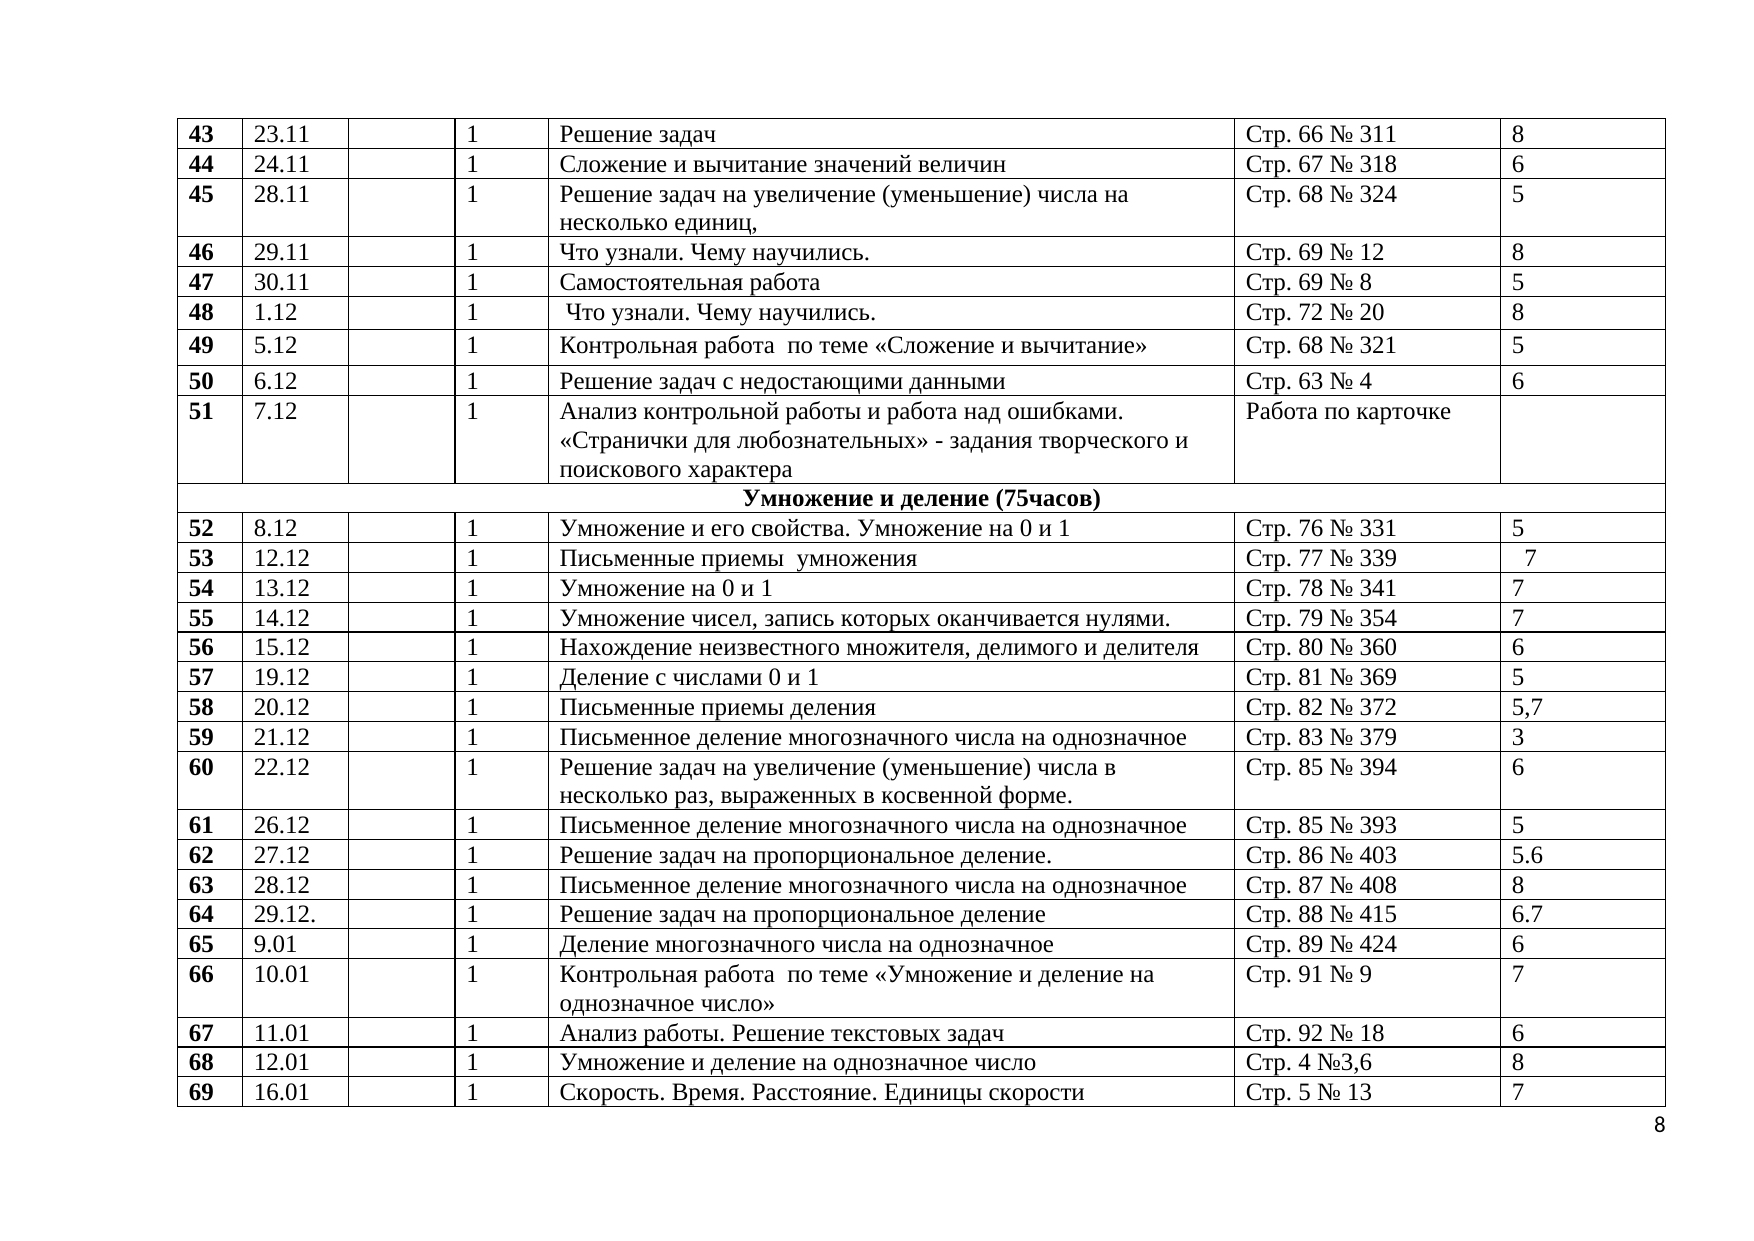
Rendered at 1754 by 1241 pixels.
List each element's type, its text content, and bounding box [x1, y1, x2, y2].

table_cell Стр. 68 № 324 [1235, 179, 1500, 236]
table_cell 27.12 [243, 840, 348, 869]
table_cell Деление с числами 0 и 1 [549, 662, 1234, 691]
table_cell Стр. 5 № 13 [1235, 1077, 1500, 1106]
table_cell 59 [178, 722, 242, 751]
table_cell 12.12 [243, 543, 348, 572]
table_cell 6 [1501, 633, 1665, 661]
table_cell 21.12 [243, 722, 348, 751]
table_cell 7 [1501, 959, 1665, 1017]
table_cell Стр. 82 № 372 [1235, 692, 1500, 721]
table_cell Стр. 87 № 408 [1235, 870, 1500, 898]
table_cell Стр. 67 № 318 [1235, 149, 1500, 178]
table_cell 1 [456, 573, 548, 602]
table_cell [349, 633, 454, 661]
table_cell 13.12 [243, 573, 348, 602]
table_cell [349, 573, 454, 602]
table_cell Письменное деление многозначного числа на однозначное [549, 810, 1234, 839]
table_cell 67 [178, 1018, 242, 1046]
table_cell 19.12 [243, 662, 348, 691]
table_cell 62 [178, 840, 242, 869]
table_cell Стр. 92 № 18 [1235, 1018, 1500, 1046]
table_cell 15.12 [243, 633, 348, 661]
table_cell 8 [1501, 1048, 1665, 1076]
table_cell 5 [1501, 179, 1665, 236]
table_cell 1 [456, 119, 548, 148]
table_cell 5 [1501, 810, 1665, 839]
table_cell [349, 237, 454, 266]
table_cell Письменное деление многозначного числа на однозначное [549, 870, 1234, 898]
table_cell 23.11 [243, 119, 348, 148]
table_cell 1 [456, 513, 548, 542]
table_cell [349, 119, 454, 148]
table_cell 7 [1501, 543, 1665, 572]
table_cell 30.11 [243, 267, 348, 296]
table_cell 1 [456, 543, 548, 572]
table_cell 8 [1501, 237, 1665, 266]
table_cell [1501, 396, 1665, 482]
table_cell [349, 1048, 454, 1076]
table_cell 6 [1501, 366, 1665, 395]
table_cell 5 [1501, 513, 1665, 542]
table_cell 16.01 [243, 1077, 348, 1106]
table_cell 49 [178, 330, 242, 365]
table_cell 55 [178, 603, 242, 631]
table_cell [349, 959, 454, 1017]
table_cell 20.12 [243, 692, 348, 721]
table_cell 29.11 [243, 237, 348, 266]
table_cell Письменное деление многозначного числа на однозначное [549, 722, 1234, 751]
table_cell Что узнали. Чему научились. [549, 237, 1234, 266]
table_cell Решение задач с недостающими данными [549, 366, 1234, 395]
table_cell 1 [456, 396, 548, 482]
table_cell Что узнали. Чему научились. [549, 297, 1234, 329]
table_cell 7 [1501, 1077, 1665, 1106]
table_cell 50 [178, 366, 242, 395]
table_cell Стр. 63 № 4 [1235, 366, 1500, 395]
table_cell 1 [456, 752, 548, 809]
table_cell [349, 149, 454, 178]
table_cell 1 [456, 297, 548, 329]
table_cell [349, 662, 454, 691]
table_cell Письменные приемы умножения [549, 543, 1234, 572]
table_cell [349, 1077, 454, 1106]
table_cell 47 [178, 267, 242, 296]
table_cell 54 [178, 573, 242, 602]
table_cell 10.01 [243, 959, 348, 1017]
table_cell Стр. 66 № 311 [1235, 119, 1500, 148]
table_cell [349, 722, 454, 751]
table_cell Стр. 77 № 339 [1235, 543, 1500, 572]
table_cell Решение задач на пропорциональное деление. [549, 840, 1234, 869]
table_cell Стр. 85 № 394 [1235, 752, 1500, 809]
table_cell [349, 840, 454, 869]
table_cell Решение задач на пропорциональное деление [549, 900, 1234, 928]
table_cell 1 [456, 1077, 548, 1106]
table_cell Стр. 89 № 424 [1235, 929, 1500, 958]
table_cell 51 [178, 396, 242, 482]
table_cell 1 [456, 692, 548, 721]
table_cell 6.12 [243, 366, 348, 395]
table_cell 24.11 [243, 149, 348, 178]
table_cell 8.12 [243, 513, 348, 542]
table_cell 7.12 [243, 396, 348, 482]
table_cell [349, 366, 454, 395]
table_cell 44 [178, 149, 242, 178]
table_cell 1 [456, 722, 548, 751]
table_cell 28.12 [243, 870, 348, 898]
table_cell 48 [178, 297, 242, 329]
table_cell 22.12 [243, 752, 348, 809]
table_cell [349, 543, 454, 572]
table_cell 5.12 [243, 330, 348, 365]
table_cell 1.12 [243, 297, 348, 329]
table_cell 26.12 [243, 810, 348, 839]
table_cell 5,7 [1501, 692, 1665, 721]
table_cell Самостоятельная работа [549, 267, 1234, 296]
table_cell 52 [178, 513, 242, 542]
table_cell 1 [456, 603, 548, 631]
table_cell [349, 179, 454, 236]
table_cell Стр. 80 № 360 [1235, 633, 1500, 661]
table_cell Стр. 83 № 379 [1235, 722, 1500, 751]
table_cell Стр. 88 № 415 [1235, 900, 1500, 928]
table_cell Решение задач [549, 119, 1234, 148]
table_cell 1 [456, 959, 548, 1017]
table_cell [349, 929, 454, 958]
table_cell [349, 297, 454, 329]
table_cell 46 [178, 237, 242, 266]
table_cell [349, 900, 454, 928]
table_cell Стр. 86 № 403 [1235, 840, 1500, 869]
table_cell 1 [456, 870, 548, 898]
table_cell 1 [456, 840, 548, 869]
table_cell Стр. 68 № 321 [1235, 330, 1500, 365]
table_cell 66 [178, 959, 242, 1017]
table_cell 8 [1501, 119, 1665, 148]
table_cell 12.01 [243, 1048, 348, 1076]
table_cell 5 [1501, 330, 1665, 365]
table_cell 45 [178, 179, 242, 236]
table_cell [349, 513, 454, 542]
table_cell 6 [1501, 929, 1665, 958]
table_cell Контрольная работа по теме «Умножение и деление на однозначное число» [549, 959, 1234, 1017]
table_cell [349, 603, 454, 631]
table_cell Решение задач на увеличение (уменьшение) числа на несколько единиц, [549, 179, 1234, 236]
table_cell 6 [1501, 752, 1665, 809]
table_cell 7 [1501, 603, 1665, 631]
table_cell Стр. 81 № 369 [1235, 662, 1500, 691]
table_cell 69 [178, 1077, 242, 1106]
table_cell [349, 870, 454, 898]
table_cell Стр. 69 № 12 [1235, 237, 1500, 266]
table_cell Стр. 91 № 9 [1235, 959, 1500, 1017]
table_cell [349, 330, 454, 365]
table_cell 1 [456, 330, 548, 365]
table_cell 8 [1501, 870, 1665, 898]
table_cell Анализ работы. Решение текстовых задач [549, 1018, 1234, 1046]
table_cell Анализ контрольной работы и работа над ошибками. «Странички для любознательных» - задания творческого и поискового характера [549, 396, 1234, 482]
table_cell 3 [1501, 722, 1665, 751]
table_cell 1 [456, 810, 548, 839]
table_cell 1 [456, 179, 548, 236]
table_cell Сложение и вычитание значений величин [549, 149, 1234, 178]
table_cell 14.12 [243, 603, 348, 631]
table_cell Стр. 4 №3,6 [1235, 1048, 1500, 1076]
table_cell Контрольная работа по теме «Сложение и вычитание» [549, 330, 1234, 365]
table_cell Умножение и его свойства. Умножение на 0 и 1 [549, 513, 1234, 542]
table_cell Стр. 78 № 341 [1235, 573, 1500, 602]
table_cell 68 [178, 1048, 242, 1076]
table_cell 1 [456, 237, 548, 266]
table_cell 60 [178, 752, 242, 809]
table_cell 29.12. [243, 900, 348, 928]
table_cell Нахождение неизвестного множителя, делимого и делителя [549, 633, 1234, 661]
table_cell 8 [1501, 297, 1665, 329]
table_cell [349, 752, 454, 809]
table_cell Умножение и деление (75часов) [178, 484, 1665, 512]
table_cell 6 [1501, 149, 1665, 178]
table_cell [349, 692, 454, 721]
table_cell 53 [178, 543, 242, 572]
table_cell Работа по карточке [1235, 396, 1500, 482]
table_cell 7 [1501, 573, 1665, 602]
table_cell Умножение чисел, запись которых оканчивается нулями. [549, 603, 1234, 631]
table_cell 1 [456, 929, 548, 958]
table_cell 1 [456, 633, 548, 661]
table_cell 1 [456, 900, 548, 928]
table_cell Деление многозначного числа на однозначное [549, 929, 1234, 958]
table_cell Стр. 69 № 8 [1235, 267, 1500, 296]
table_cell 1 [456, 1018, 548, 1046]
table_cell 57 [178, 662, 242, 691]
table_cell 1 [456, 267, 548, 296]
table_cell 63 [178, 870, 242, 898]
table_cell 58 [178, 692, 242, 721]
table_cell 56 [178, 633, 242, 661]
table_cell 5 [1501, 662, 1665, 691]
table_cell 5 [1501, 267, 1665, 296]
table_cell Стр. 76 № 331 [1235, 513, 1500, 542]
table_cell 1 [456, 366, 548, 395]
table_cell 28.11 [243, 179, 348, 236]
table_cell 1 [456, 149, 548, 178]
table_cell 6.7 [1501, 900, 1665, 928]
table_cell Умножение и деление на однозначное число [549, 1048, 1234, 1076]
table_cell Стр. 72 № 20 [1235, 297, 1500, 329]
table_cell 9.01 [243, 929, 348, 958]
table_cell 6 [1501, 1018, 1665, 1046]
table_cell Решение задач на увеличение (уменьшение) числа в несколько раз, выраженных в косвенной форме. [549, 752, 1234, 809]
table_cell [349, 810, 454, 839]
table_cell 11.01 [243, 1018, 348, 1046]
table_cell 5.6 [1501, 840, 1665, 869]
table_cell 1 [456, 662, 548, 691]
table_cell 65 [178, 929, 242, 958]
table_cell 64 [178, 900, 242, 928]
table_cell 61 [178, 810, 242, 839]
table_cell 1 [456, 1048, 548, 1076]
table_cell Письменные приемы деления [549, 692, 1234, 721]
table_cell [349, 1018, 454, 1046]
table_cell [349, 267, 454, 296]
table_cell Стр. 79 № 354 [1235, 603, 1500, 631]
table_cell [349, 396, 454, 482]
table_cell Умножение на 0 и 1 [549, 573, 1234, 602]
table_cell Скорость. Время. Расстояние. Единицы скорости [549, 1077, 1234, 1106]
table_cell Стр. 85 № 393 [1235, 810, 1500, 839]
table_cell 43 [178, 119, 242, 148]
